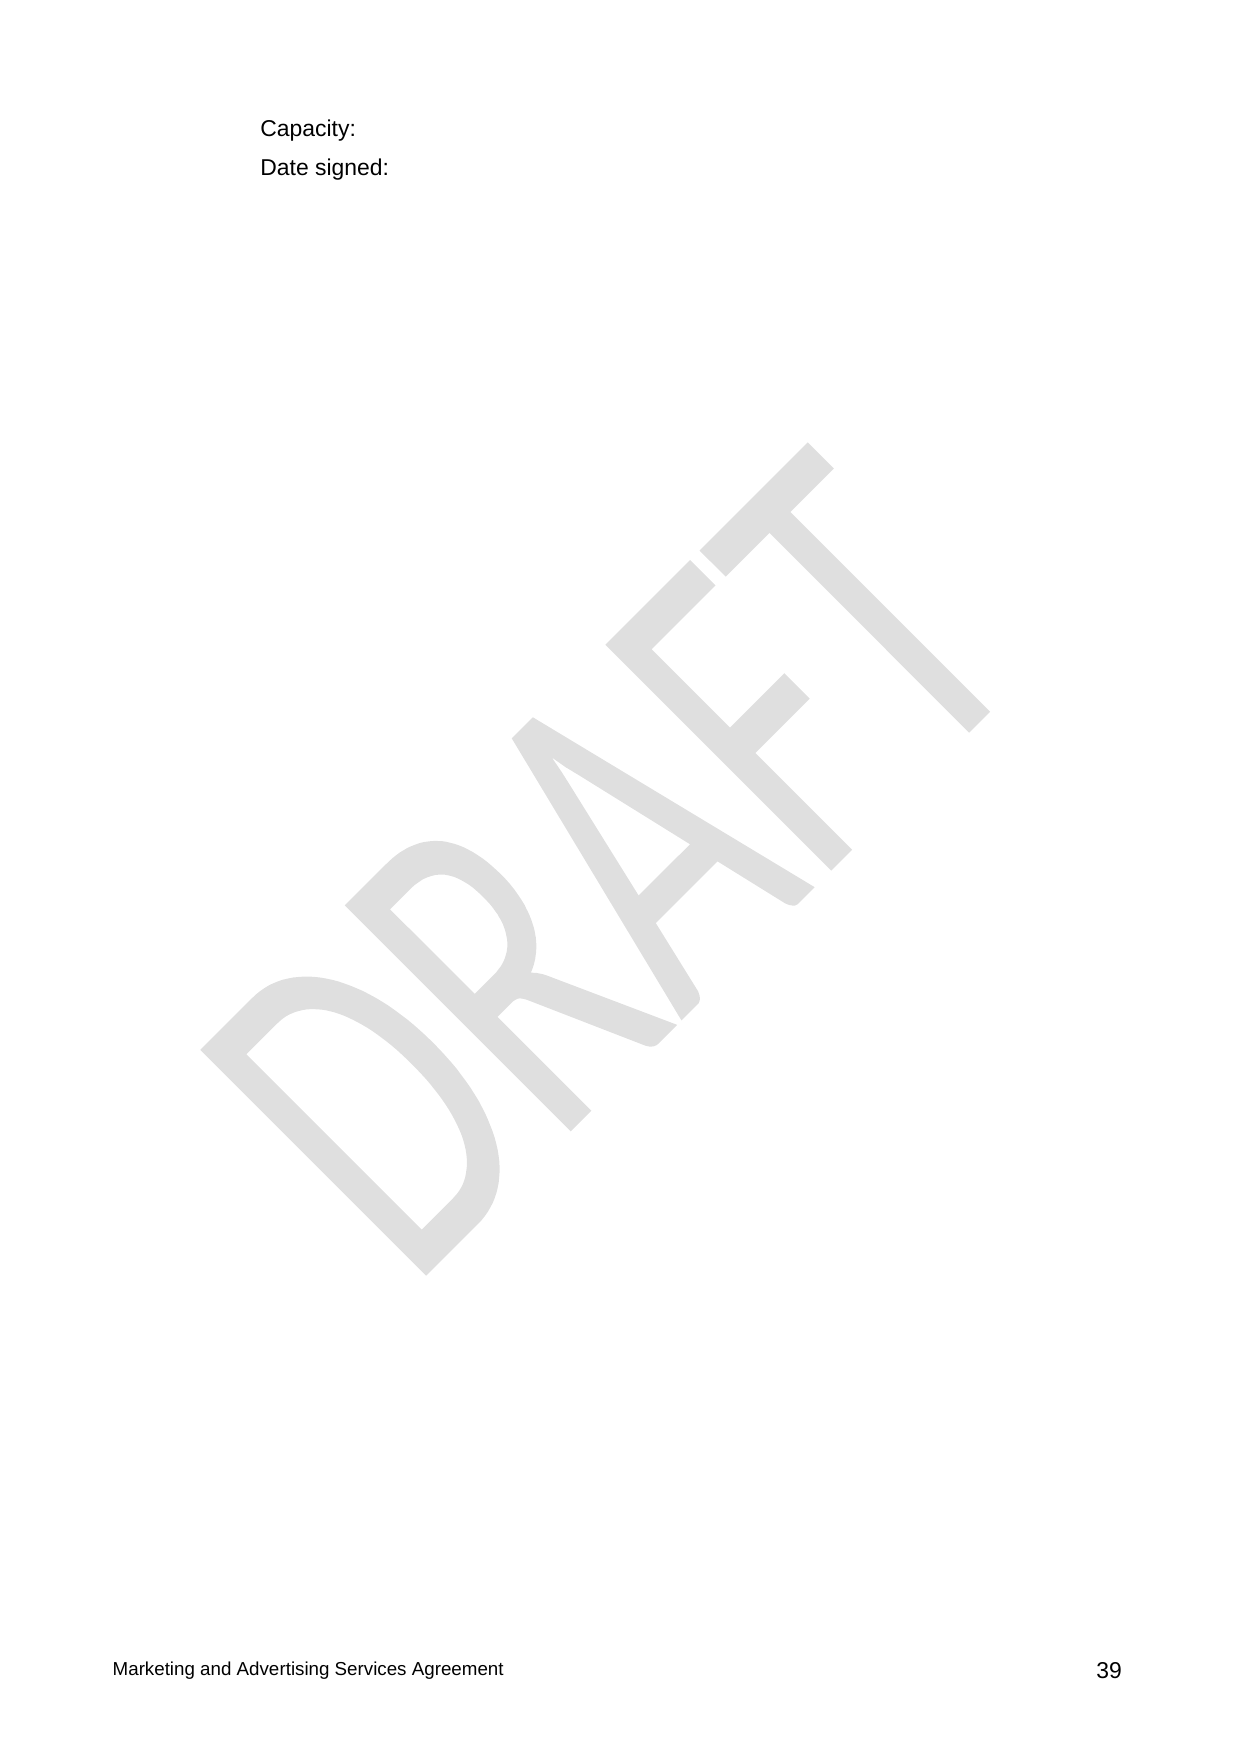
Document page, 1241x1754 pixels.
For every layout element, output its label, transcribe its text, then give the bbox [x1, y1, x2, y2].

text Capacity: [260, 114, 1116, 141]
text Date signed: [260, 154, 1116, 180]
